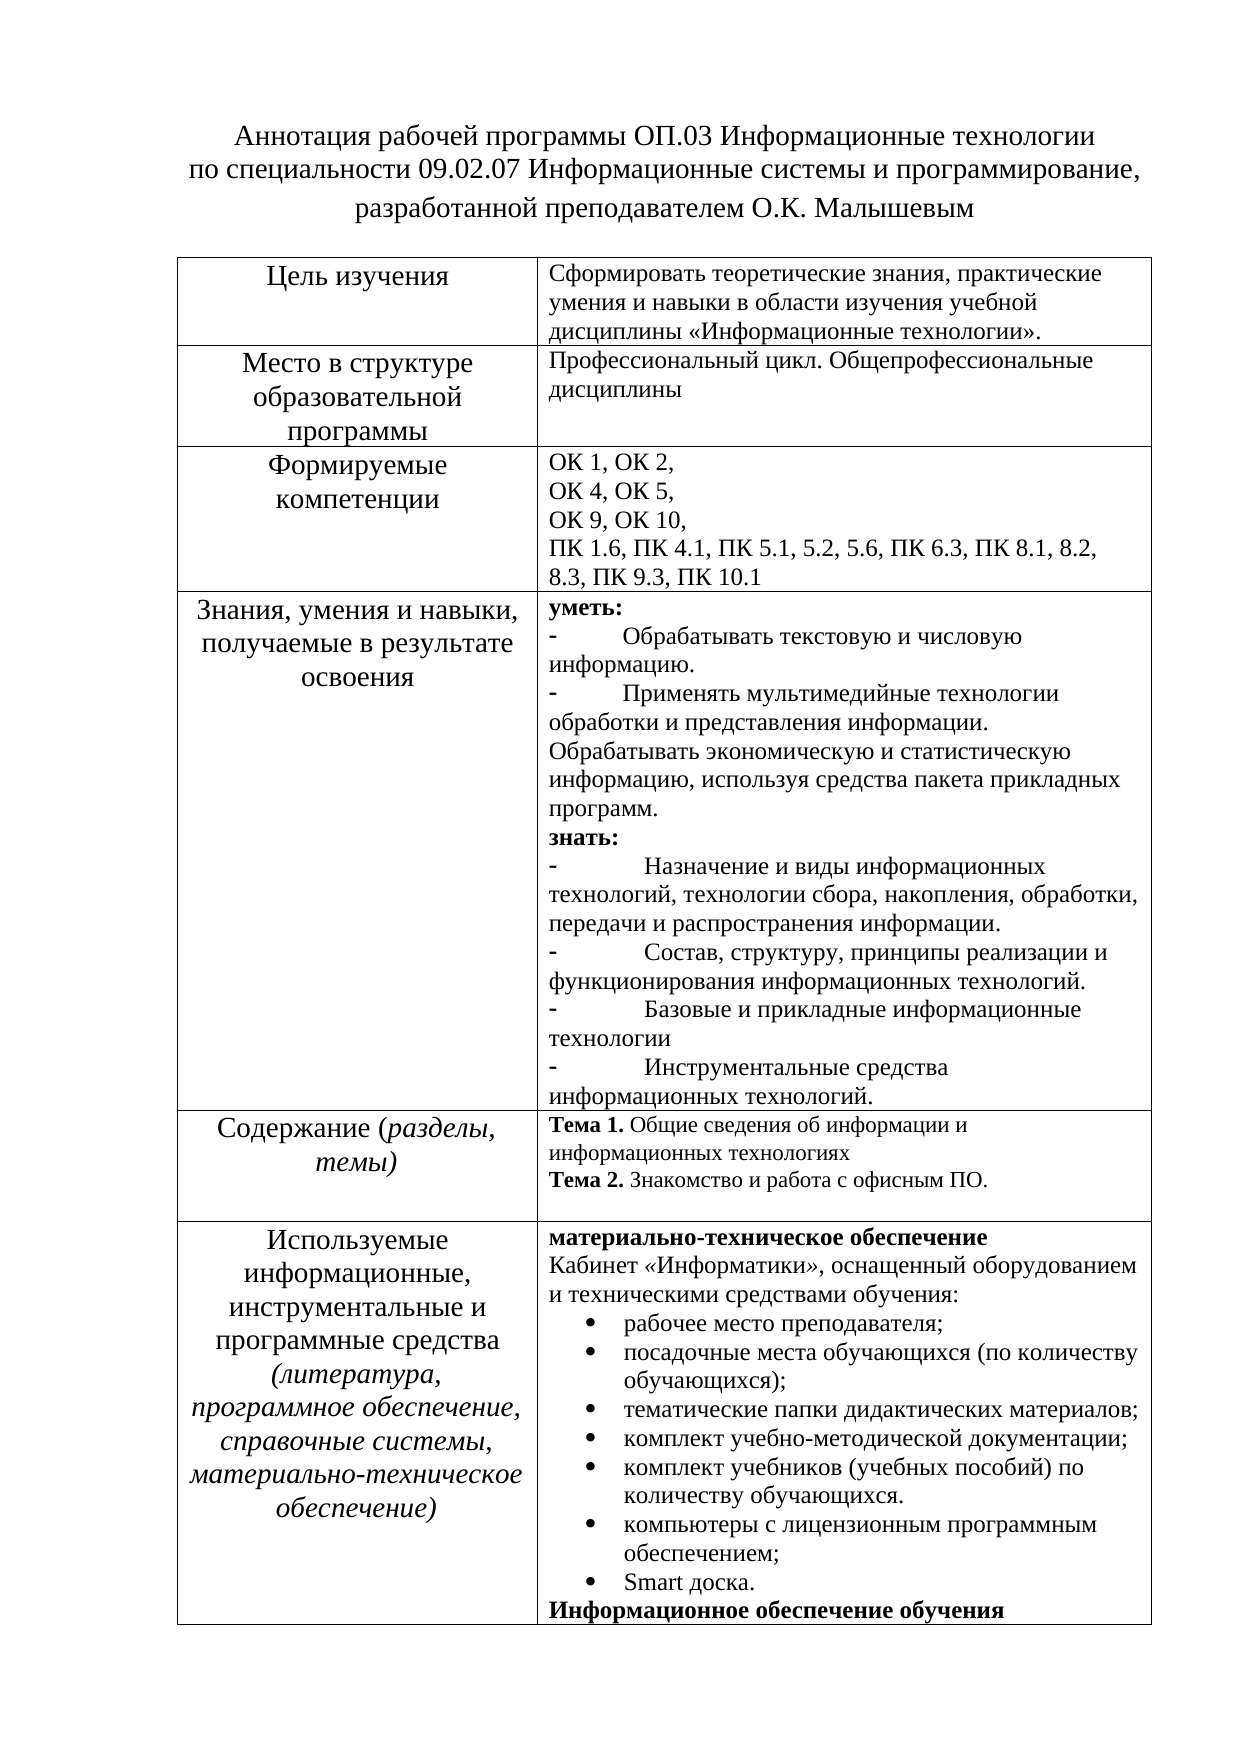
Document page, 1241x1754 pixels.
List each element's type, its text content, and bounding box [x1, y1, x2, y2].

table_cell Содержание (разделы, темы) [178, 1111, 537, 1221]
table_cell Тема 1. Общие сведения об информации и информационных технологиях Тема 2. Знакомство и работа с офисным ПО. [538, 1111, 1151, 1221]
table_cell уметь: Обрабатывать текстовую и числовую информацию. Применять мультимедийные технологии обработки и представления информации. Обрабатывать экономическую и статистическую информацию, используя средства пакета прикладных программ. знать: Назначение и виды информационных технологий, технологии сбора, накопления, обработки, передачи и распространения информации. Состав, структуру, принципы реализации и функционирования информационных технологий. Базовые и прикладные информационные технологии Инструментальные средства информационных технологий. [538, 592, 1151, 1109]
table_cell Знания, умения и навыки, получаемые в результате освоения [178, 592, 537, 1109]
text по специальности 09.02.07 Информационные системы и программирование, [177, 152, 1152, 185]
table_cell Формируемые компетенции [178, 447, 537, 591]
table_cell ОК 1, ОК 2, ОК 4, ОК 5, ОК 9, ОК 10, ПК 1.6, ПК 4.1, ПК 5.1, 5.2, 5.6, ПК 6.3, ПК 8.1, 8.2, 8.3, ПК 9.3, ПК 10.1 [538, 447, 1151, 591]
text разработанной преподавателем О.К. Малышевым [177, 190, 1152, 224]
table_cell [178, 1222, 537, 1624]
table_header Цель изучения [178, 258, 537, 344]
table_cell Профессиональный цикл. Общепрофессиональные дисциплины [538, 346, 1151, 446]
table_header Сформировать теоретические знания, практические умения и навыки в области изучения учебной дисциплины «Информационные технологии». [538, 258, 1151, 344]
table_cell Место в структуре образовательной программы [178, 346, 537, 446]
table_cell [538, 1222, 1151, 1624]
text Аннотация рабочей программы ОП.03 Информационные технологии [177, 118, 1152, 152]
